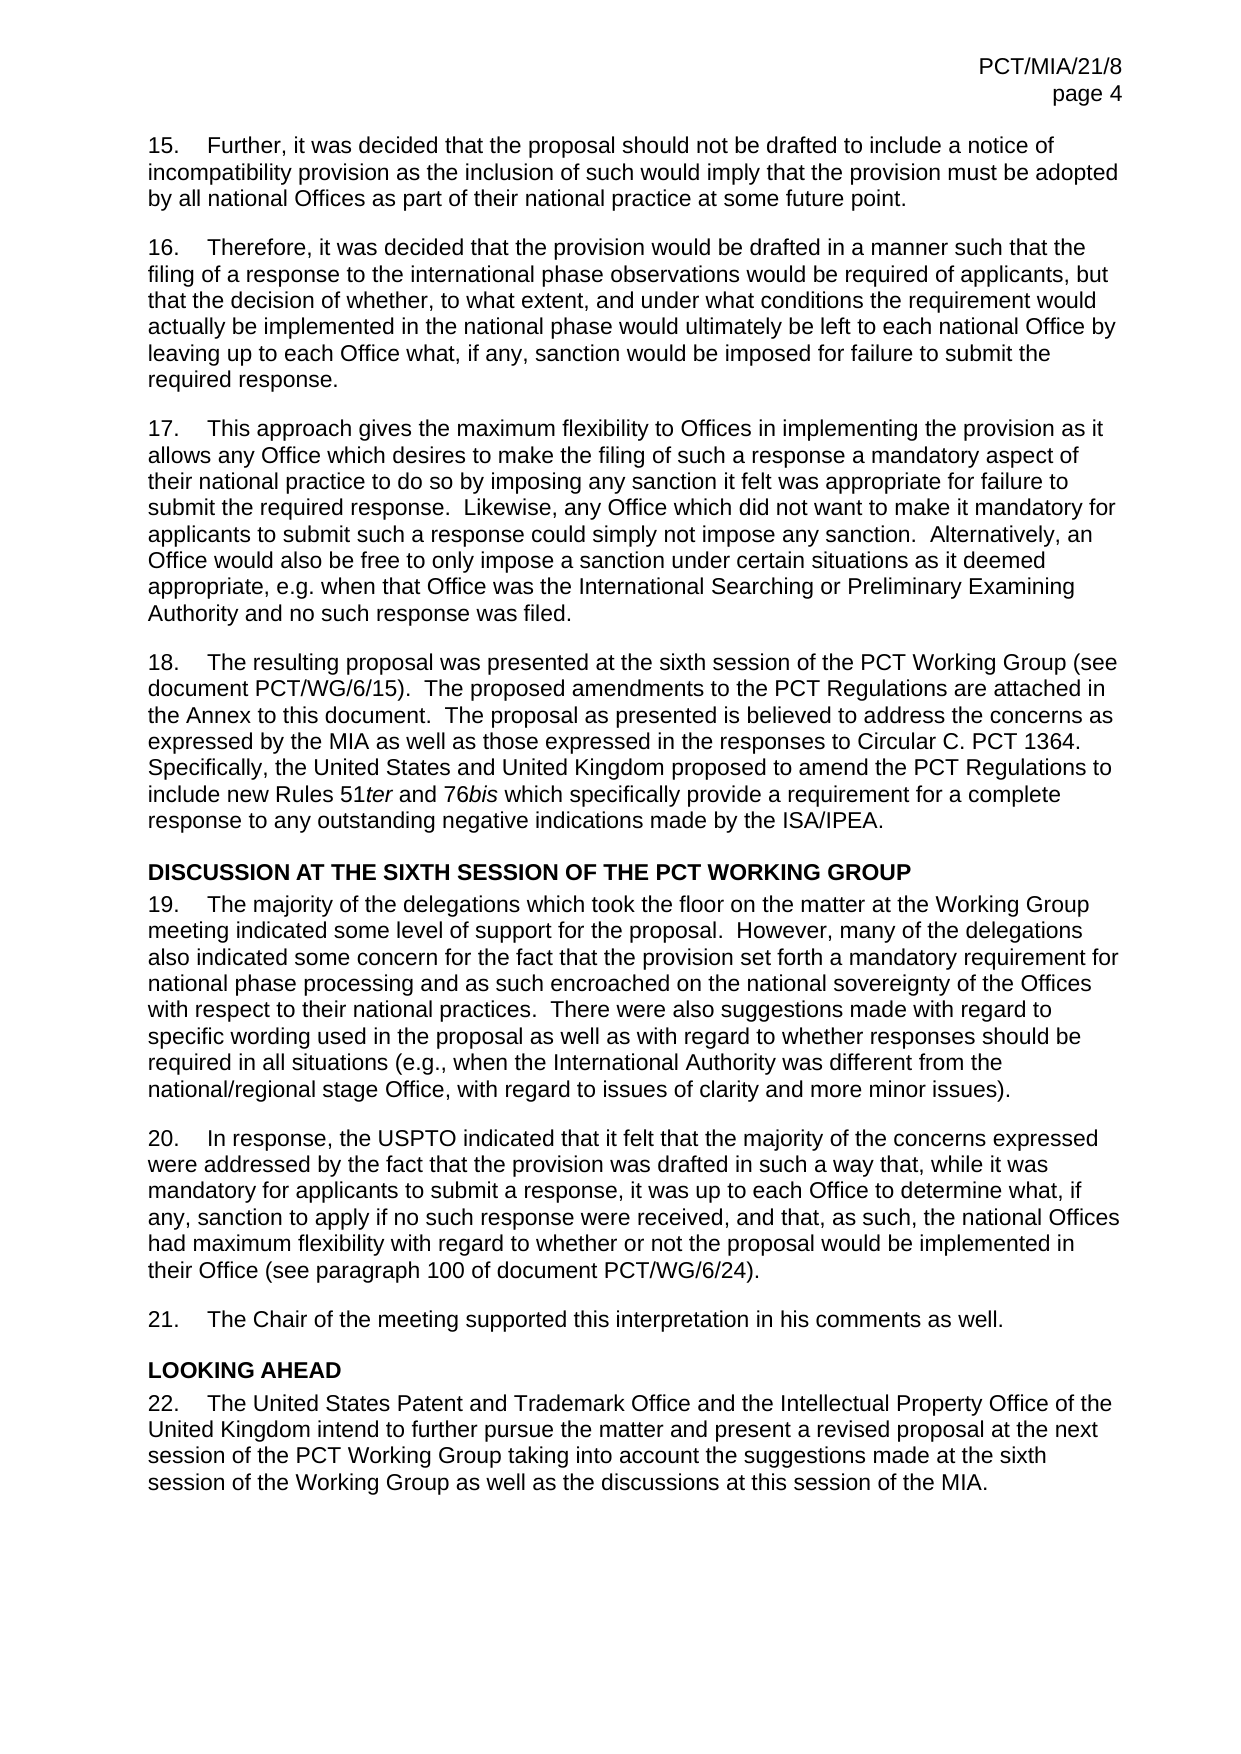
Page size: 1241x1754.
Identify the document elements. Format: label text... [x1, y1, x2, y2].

text This approach gives the maximum flexibility to Offices in implementing the provision as it allows any Office which desires to make the filing of such a response a mandatory aspect of their national practice to do so by imposing any sanction it felt was appropriate for failure to submit the required response. Likewise, any Office which did not want to make it mandatory for applicants to submit such a response could simply not impose any sanction. Alternatively, an Office would also be free to only impose a sanction under certain situations as it deemed appropriate, e.g. when that Office was the International Searching or Preliminary Examining Authority and no such response was filed. [148, 415, 1122, 626]
subtitle LOOKING AHEAD [148, 1357, 1122, 1383]
text The majority of the delegations which took the floor on the matter at the Working Group meeting indicated some level of support for the proposal. However, many of the delegations also indicated some concern for the fact that the provision set forth a mandatory requirement for national phase processing and as such encroached on the national sovereignty of the Offices with respect to their national practices. There were also suggestions made with regard to specific wording used in the proposal as well as with regard to whether responses should be required in all situations (e.g., when the International Authority was different from the national/regional stage Office, with regard to issues of clarity and more minor issues). [148, 891, 1122, 1102]
text The United States Patent and Trademark Office and the Intellectual Property Office of the United Kingdom intend to further pursue the matter and present a revised proposal at the next session of the PCT Working Group taking into account the suggestions made at the sixth session of the Working Group as well as the discussions at this session of the MIA. [148, 1390, 1122, 1495]
text The resulting proposal was presented at the sixth session of the PCT Working Group (see document PCT/WG/6/15). The proposed amendments to the PCT Regulations are attached in the Annex to this document. The proposal as presented is believed to address the concerns as expressed by the MIA as well as those expressed in the responses to Circular C. PCT 1364. Specifically, the United States and United Kingdom proposed to amend the PCT Regulations to include new Rules 51ter and 76bis which specifically provide a requirement for a complete response to any outstanding negative indications made by the ISA/IPEA. [148, 649, 1122, 833]
text Therefore, it was decided that the provision would be drafted in a manner such that the filing of a response to the international phase observations would be required of applicants, but that the decision of whether, to what extent, and under what conditions the requirement would actually be implemented in the national phase would ultimately be left to each national Office by leaving up to each Office what, if any, sanction would be imposed for failure to submit the required response. [148, 234, 1122, 392]
text Further, it was decided that the proposal should not be drafted to include a notice of incompatibility provision as the inclusion of such would imply that the provision must be adopted by all national Offices as part of their national practice at some future point. [148, 132, 1122, 211]
text In response, the USPTO indicated that it felt that the majority of the concerns expressed were addressed by the fact that the provision was drafted in such a way that, while it was mandatory for applicants to submit a response, it was up to each Office to determine what, if any, sanction to apply if no such response were received, and that, as such, the national Offices had maximum flexibility with regard to whether or not the proposal would be implemented in their Office (see paragraph 100 of document PCT/WG/6/24). [148, 1125, 1122, 1283]
subtitle DISCUSSION AT THE SIXTH SESSION OF THE PCT WORKING GROUP [148, 858, 1122, 885]
text The Chair of the meeting supported this interpretation in his comments as well. [148, 1306, 1122, 1332]
